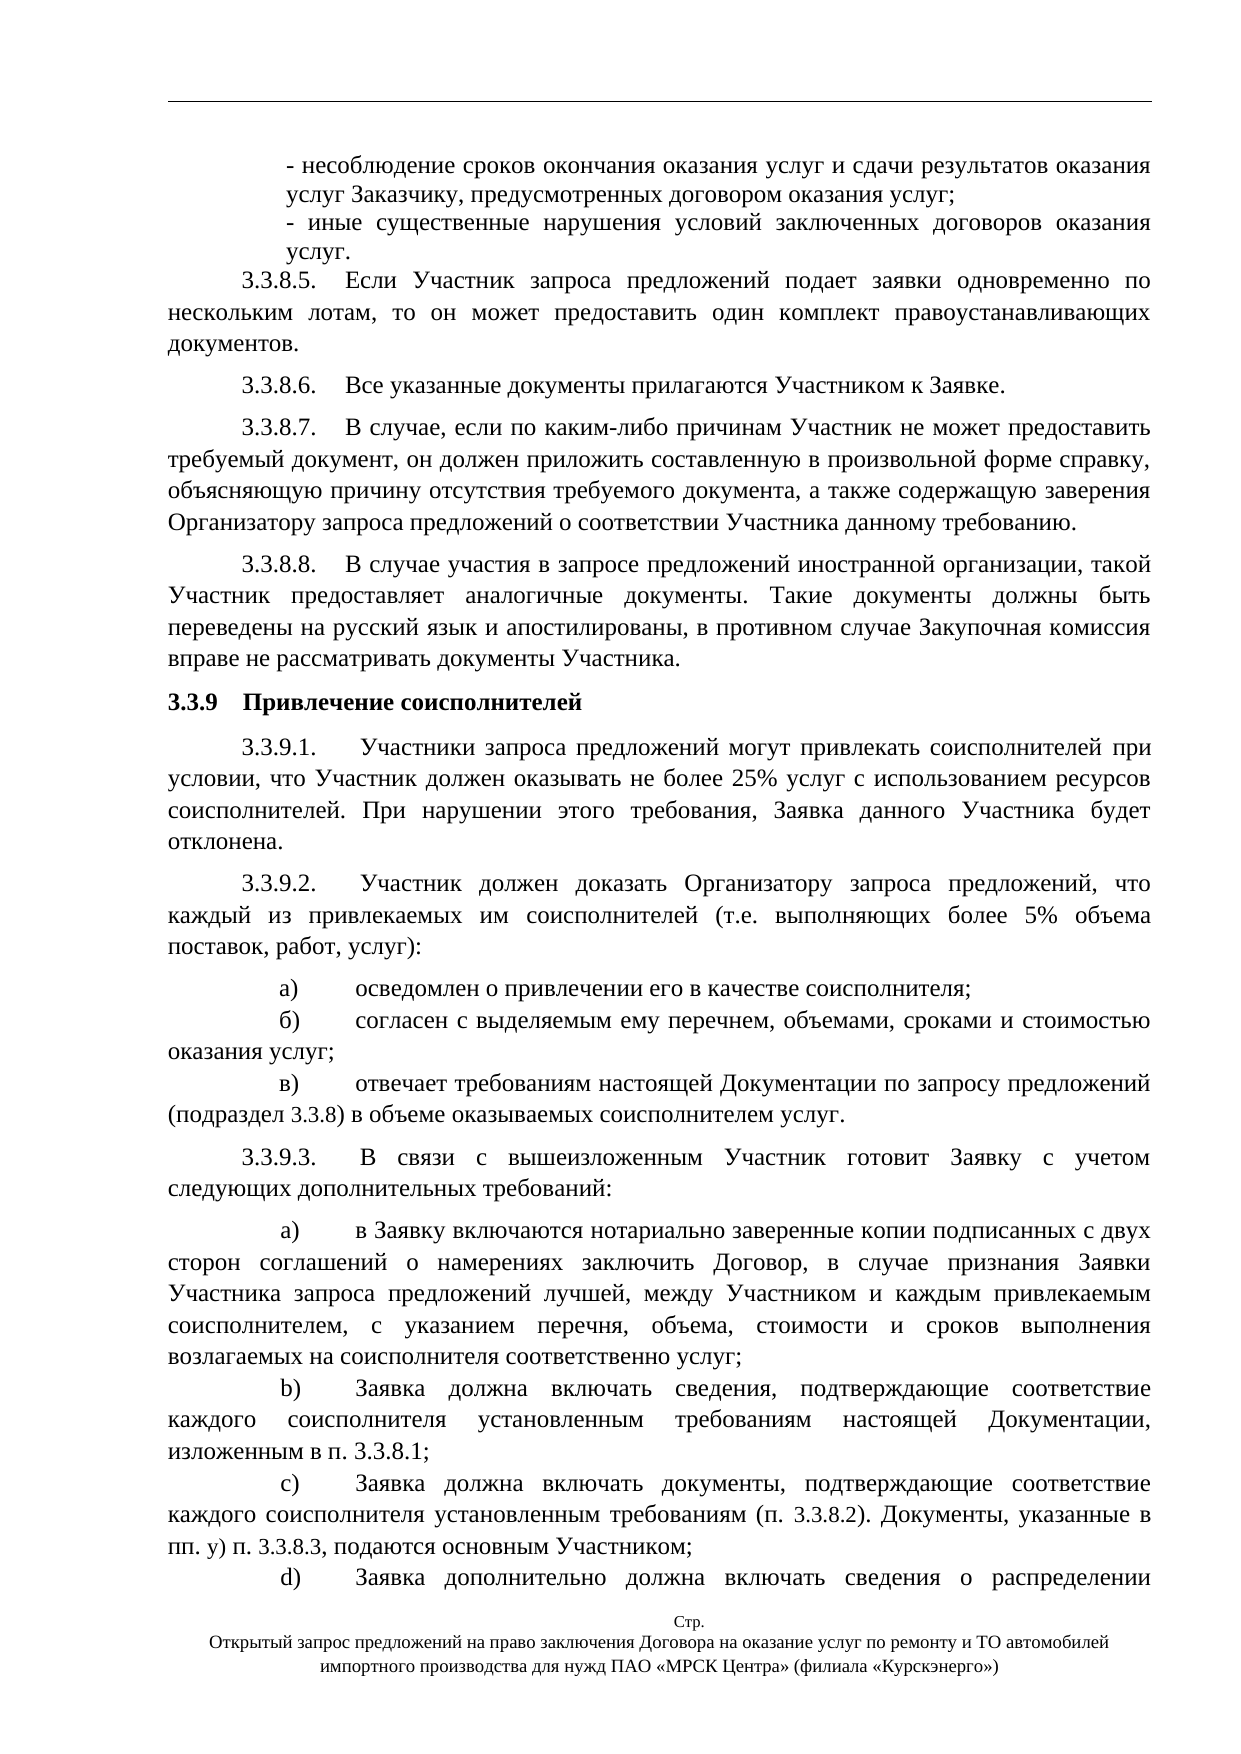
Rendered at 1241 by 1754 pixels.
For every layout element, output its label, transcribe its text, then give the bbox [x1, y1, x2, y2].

list отвечает требованиям настоящей Документации по запросу предложений (подраздел 3.3.8) в объеме оказываемых соисполнителем услуг. [168, 1068, 1152, 1128]
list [168, 1562, 1152, 1591]
list В связи с вышеизложенным Участник готовит Заявку с учетом следующих дополнительных требований: [168, 1142, 1152, 1202]
list в Заявку включаются нотариально заверенные копии подписанных с двух сторон соглашений о намерениях заключить Договор, в случае признания Заявки Участника запроса предложений лучшей, между Участником и каждым привлекаемым соисполнителем, с указанием перечня, объема, стоимости и сроков выполнения возлагаемых на соисполнителя соответственно услуг; [168, 1215, 1152, 1370]
list Заявка должна включать сведения, подтверждающие соответствие каждого соисполнителя установленным требованиям настоящей Документации, изложенным в п. 3.3.8.1; [168, 1373, 1152, 1465]
list Все указанные документы прилагаются Участником к Заявке. [168, 370, 1152, 399]
list В случае участия в запросе предложений иностранной организации, такой Участник предоставляет аналогичные документы. Такие документы должны быть переведены на русский язык и апостилированы, в противном случае Закупочная комиссия вправе не рассматривать документы Участника. [168, 549, 1152, 672]
list В случае, если по каким-либо причинам Участник не может предоставить требуемый документ, он должен приложить составленную в произвольной форме справку, объясняющую причину отсутствия требуемого документа, а также содержащую заверения Организатору запроса предложений о соответствии Участника данному требованию. [168, 412, 1152, 536]
subtitle Привлечение соисполнителей [168, 687, 1152, 716]
list Если Участник запроса предложений подает заявки одновременно по нескольким лотам, то он может предоставить один комплект правоустанавливающих документов. [168, 265, 1152, 357]
list согласен с выделяемым ему перечнем, объемами, сроками и стоимостью оказания услуг; [168, 1005, 1152, 1065]
list осведомлен о привлечении его в качестве соисполнителя; [168, 973, 1152, 1002]
list - иные существенные нарушения условий заключенных договоров оказания услуг. [286, 207, 1152, 265]
list Участник должен доказать Организатору запроса предложений, что каждый из привлекаемых им соисполнителей (т.е. выполняющих более 5% объема поставок, работ, услуг): [168, 868, 1152, 960]
list Участники запроса предложений могут привлекать соисполнителей при условии, что Участник должен оказывать не более 25% услуг c использованием ресурсов соисполнителей. При нарушении этого требования, Заявка данного Участника будет отклонена. [168, 732, 1152, 855]
list - несоблюдение сроков окончания оказания услуг и сдачи результатов оказания услуг Заказчику, предусмотренных договором оказания услуг; [286, 150, 1152, 207]
list Заявка должна включать документы, подтверждающие соответствие каждого соисполнителя установленным требованиям (п. 3.3.8.2). Документы, указанные в пп. у) п. 3.3.8.3, подаются основным Участником; [168, 1468, 1152, 1559]
